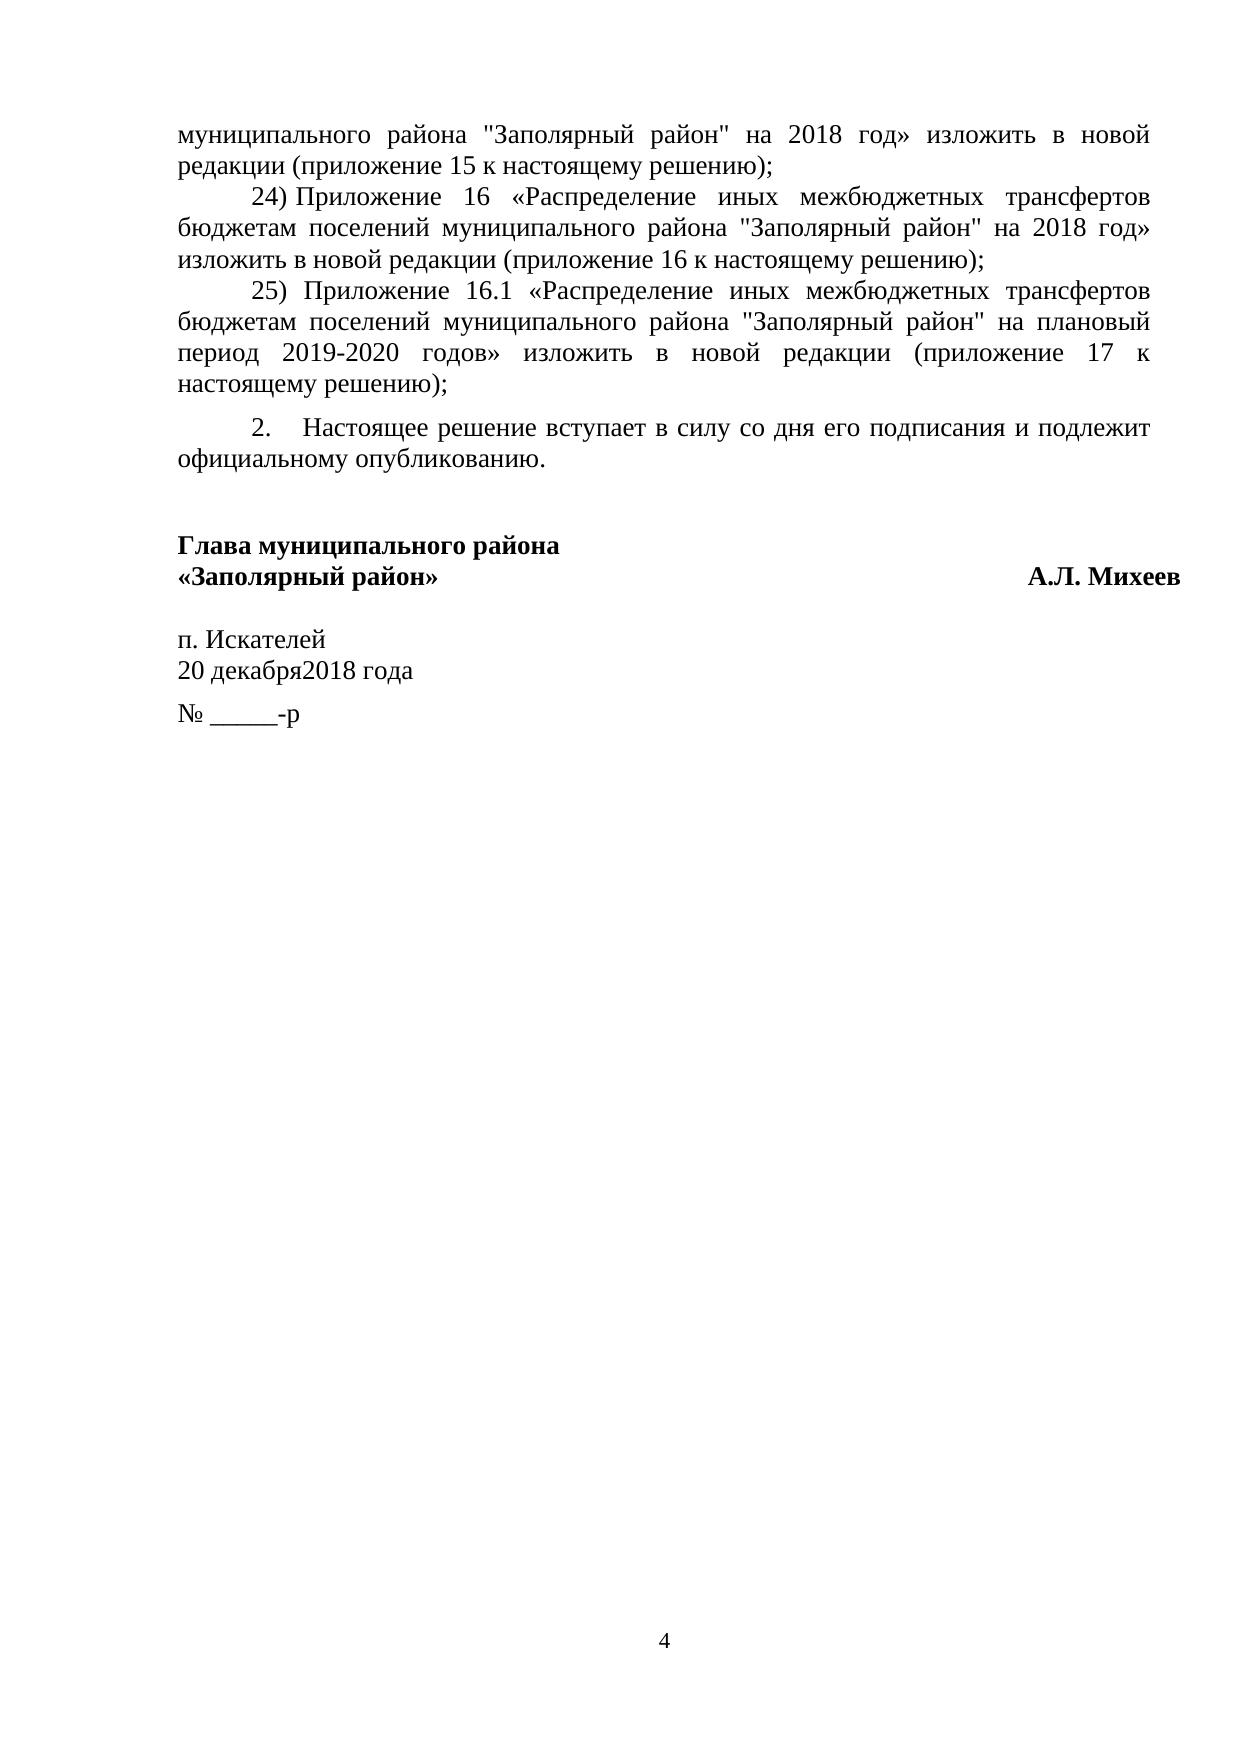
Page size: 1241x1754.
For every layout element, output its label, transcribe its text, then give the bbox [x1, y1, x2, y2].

list Приложение 16.1 «Распределение иных межбюджетных трансфертов бюджетам поселений муниципального района "Заполярный район" на плановый период 2019-2020 годов» изложить в новой редакции (приложение 17 к настоящему решению); [177, 274, 1152, 398]
text Глава муниципального района [177, 529, 1152, 561]
text 20 декабря2018 года [177, 654, 1152, 685]
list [177, 118, 1152, 180]
text «Заполярный район» А.Л. Михеев [177, 561, 1152, 592]
list Настоящее решение вступает в силу со дня его подписания и подлежит официальному опубликованию. [177, 411, 1152, 473]
list Приложение 16 «Распределение иных межбюджетных трансфертов бюджетам поселений муниципального района "Заполярный район" на 2018 год» изложить в новой редакции (приложение 16 к настоящему решению); [177, 180, 1152, 274]
text № _____-р [177, 698, 1152, 729]
text п. Искателей [177, 623, 1152, 654]
